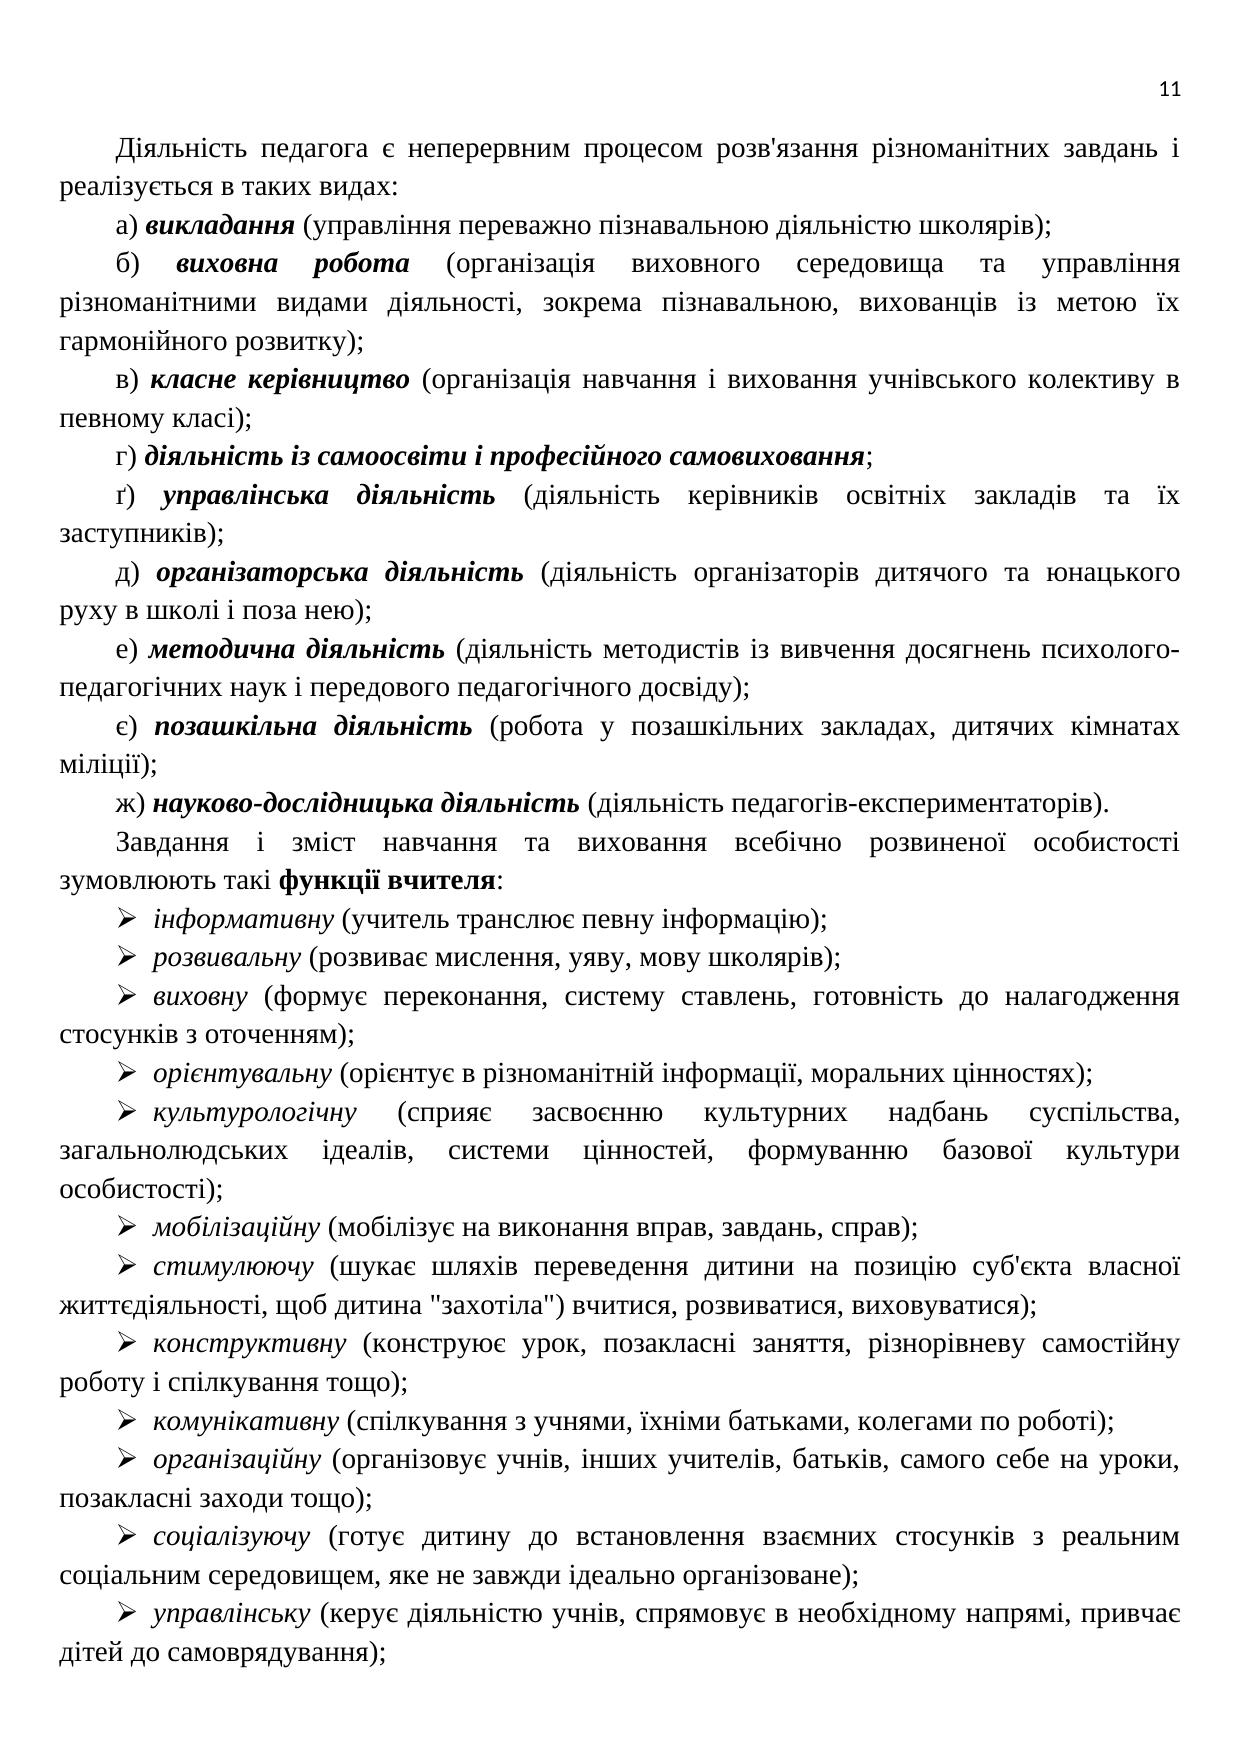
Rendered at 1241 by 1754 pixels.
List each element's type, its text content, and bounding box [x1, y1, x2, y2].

list комунікативну (спілкування з учнями, їхніми батьками, колегами по роботі); [59, 1403, 1181, 1436]
list соціалізуючу (готує дитину до встановлення взаємних стосунків з реальним соціальним середовищем, яке не завжди ідеально організоване); [59, 1518, 1181, 1591]
list управлінську (керує діяльністю учнів, спрямовує в необхідному напрямі, привчає дітей до самоврядування); [59, 1596, 1181, 1668]
text ж) науково-дослідницька діяльність (діяльність педагогів-експериментаторів). [59, 785, 1181, 819]
list стимулюючу (шукає шляхів переведення дитини на позицію суб'єкта власної життєдіяльності, щоб дитина "захотіла") вчитися, розвиватися, виховуватися); [59, 1248, 1181, 1320]
list конструктивну (конструює урок, позакласні заняття, різнорівневу самостійну роботу і спілкування тощо); [59, 1325, 1181, 1398]
text ґ) управлінська діяльність (діяльність керівників освітніх закладів та їх заступників); [59, 477, 1181, 549]
text г) діяльність із самоосвіти і професійного самовиховання; [59, 438, 1181, 472]
list виховну (формує переконання, систему ставлень, готовність до налагодження стосунків з оточенням); [59, 978, 1181, 1050]
text д) організаторська діяльність (діяльність організаторів дитячого та юнацького руху в школі і поза нею); [59, 554, 1181, 626]
text Діяльність педагога є неперервним процесом розв'язання різноманітних завдань і реалізується в таких видах: [59, 130, 1181, 202]
text в) класне керівництво (організація навчання і виховання учнівського колективу в певному класі); [59, 361, 1181, 433]
text Завдання і зміст навчання та виховання всебічно розвиненої особистості зумовлюють такі функції вчителя: [59, 824, 1181, 896]
list розвивальну (розвиває мислення, уяву, мову школярів); [59, 939, 1181, 973]
list орієнтувальну (орієнтує в різноманітній інформації, моральних цінностях); [59, 1055, 1181, 1089]
text є) позашкільна діяльність (робота у позашкільних закладах, дитячих кімнатах міліції); [59, 708, 1181, 780]
text е) методична діяльність (діяльність методистів із вивчення досягнень психолого-педагогічних наук і передового педагогічного досвіду); [59, 631, 1181, 703]
list організаційну (організовує учнів, інших учителів, батьків, самого себе на уроки, позакласні заходи тощо); [59, 1441, 1181, 1513]
text б) виховна робота (організація виховного середовища та управління різноманітними видами діяльності, зокрема пізнавальною, вихованців із метою їх гармонійного розвитку); [59, 246, 1181, 356]
list мобілізаційну (мобілізує на виконання вправ, завдань, справ); [59, 1209, 1181, 1243]
list інформативну (учитель транслює певну інформацію); [59, 901, 1181, 934]
text а) викладання (управління переважно пізнавальною діяльністю школярів); [59, 207, 1181, 241]
list культурологічну (сприяє засвоєнню культурних надбань суспільства, загальнолюдських ідеалів, системи цінностей, формуванню базової культури особистості); [59, 1094, 1181, 1204]
